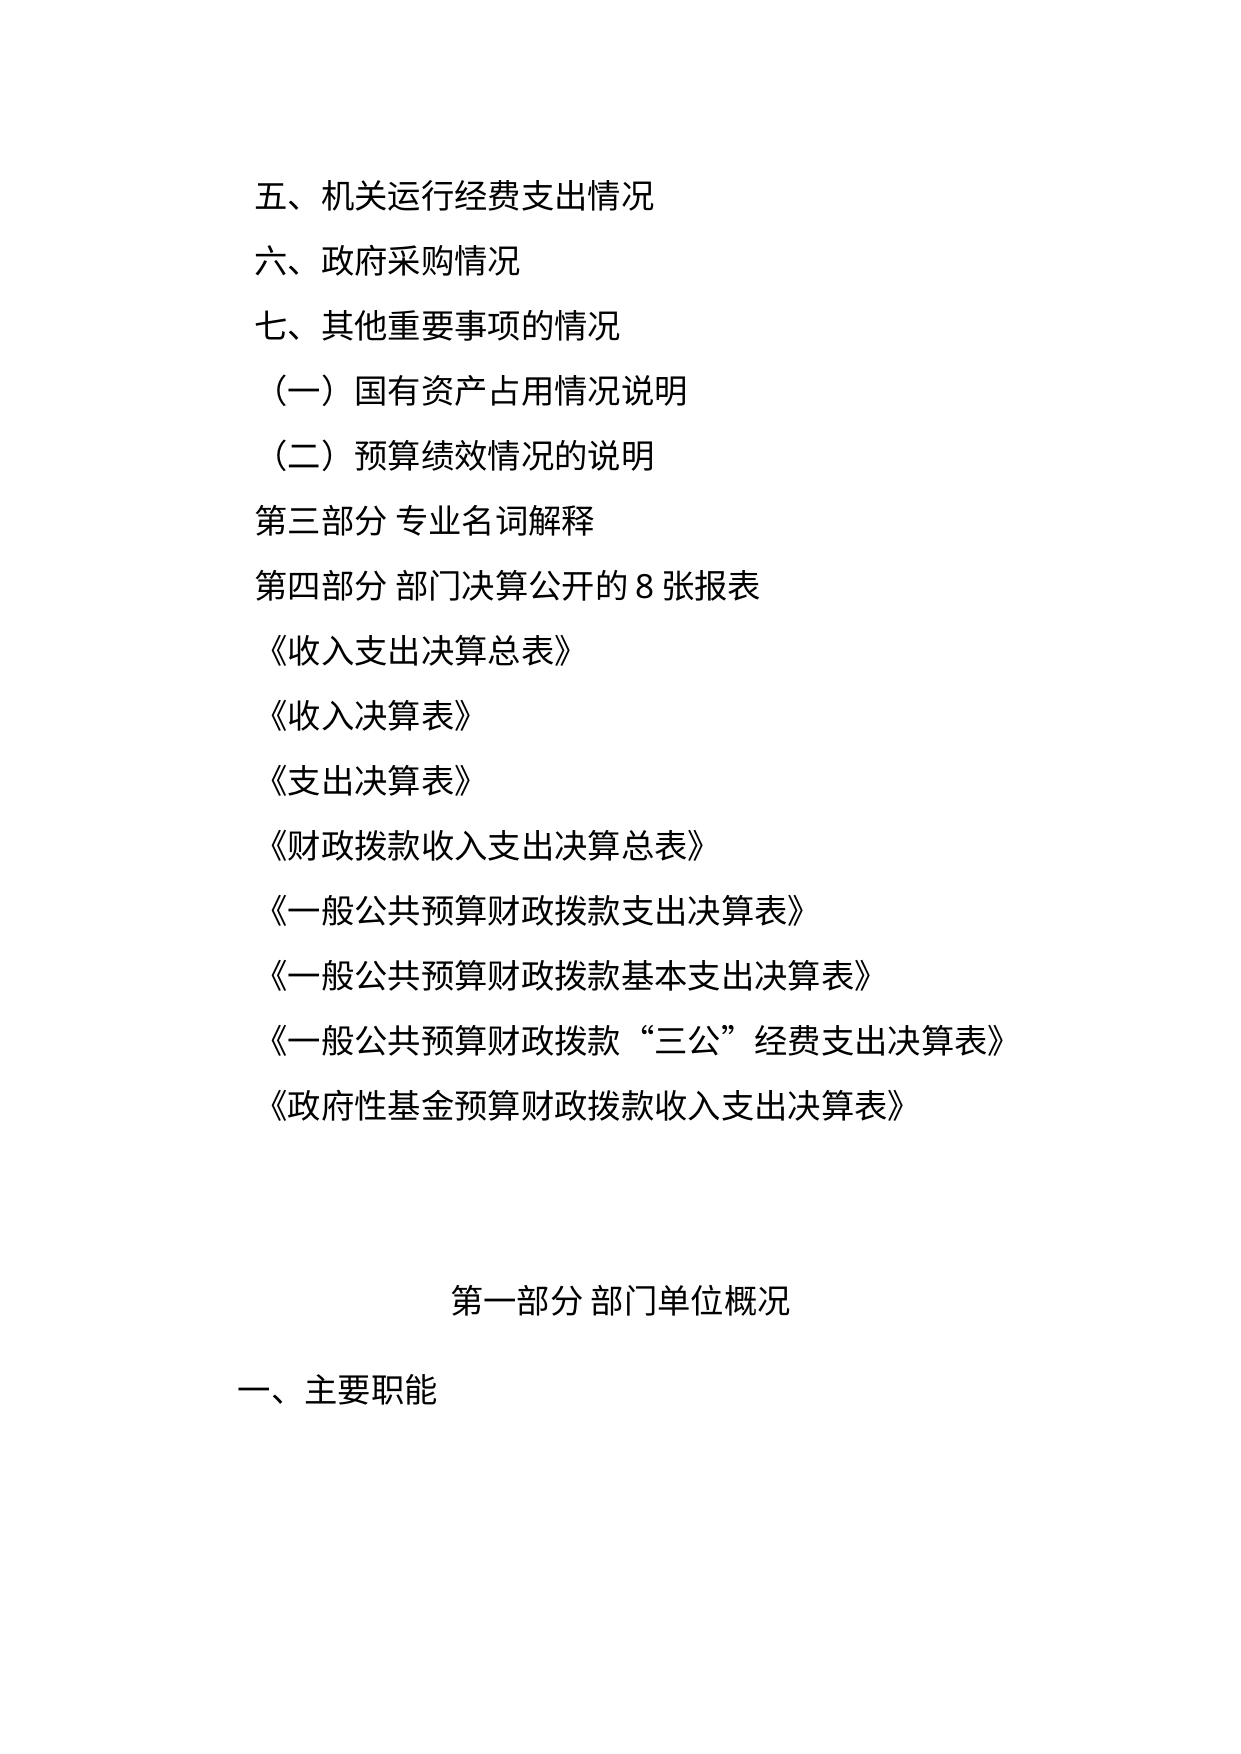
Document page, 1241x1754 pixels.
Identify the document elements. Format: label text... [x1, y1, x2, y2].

text 《政府性基金预算财政拨款收入支出决算表》 [187, 1072, 1053, 1137]
text （一）国有资产占用情况说明 [187, 357, 1053, 422]
text 《一般公共预算财政拨款基本支出决算表》 [187, 942, 1053, 1007]
text 《财政拨款收入支出决算总表》 [187, 812, 1053, 877]
text 七、其他重要事项的情况 [187, 292, 1053, 357]
text 第一部分 部门单位概况 [187, 1267, 1053, 1332]
text 第三部分 专业名词解释 [187, 487, 1053, 552]
text 一、主要职能 [187, 1355, 1053, 1420]
text 《收入支出决算总表》 [187, 617, 1053, 682]
text （二）预算绩效情况的说明 [187, 422, 1053, 487]
text 《收入决算表》 [187, 682, 1053, 747]
text 《一般公共预算财政拨款“三公”经费支出决算表》 [187, 1007, 1053, 1072]
text 第四部分 部门决算公开的8张报表 [187, 552, 1053, 617]
text 《一般公共预算财政拨款支出决算表》 [187, 877, 1053, 942]
text 《支出决算表》 [187, 747, 1053, 812]
text 五、机关运行经费支出情况 [187, 162, 1053, 227]
text 六、政府采购情况 [187, 227, 1053, 292]
